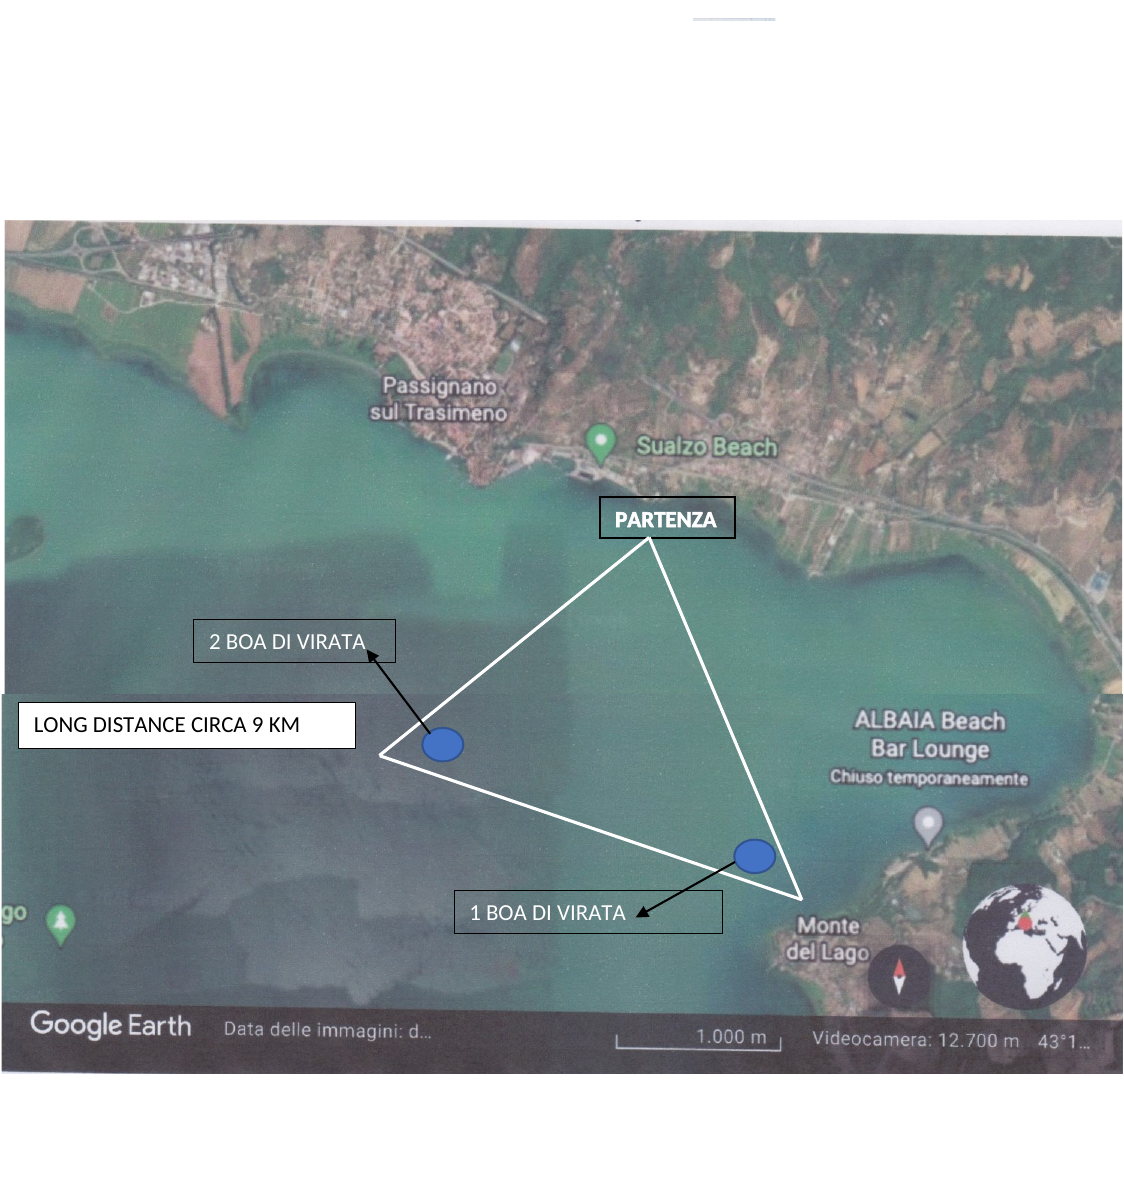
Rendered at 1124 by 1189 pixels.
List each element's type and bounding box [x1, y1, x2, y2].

picture [1, 220, 1123, 1074]
